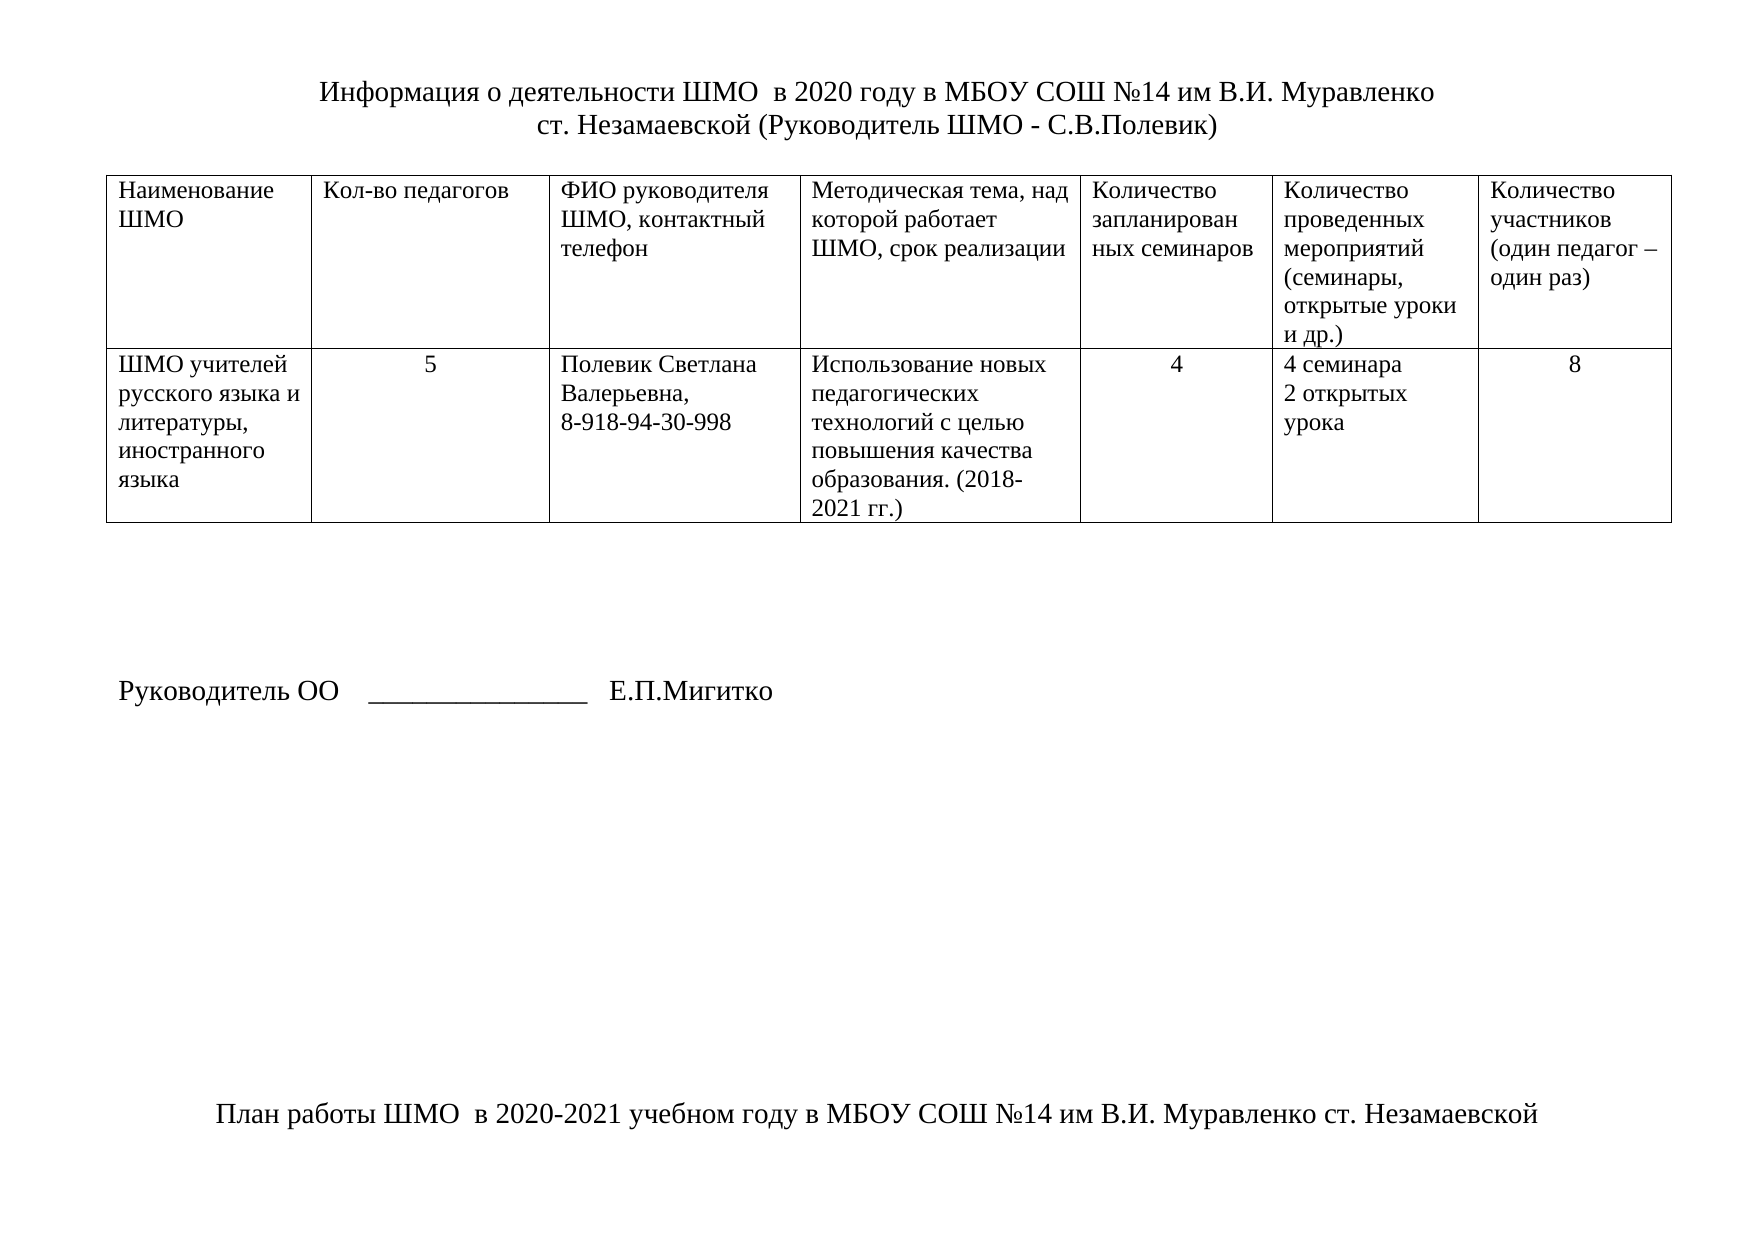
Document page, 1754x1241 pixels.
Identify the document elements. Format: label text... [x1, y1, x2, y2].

table_header Количество запланирован ных семинаров [1081, 176, 1272, 348]
table_cell 5 [312, 349, 549, 522]
table_header Методическая тема, над которой работает ШМО, срок реализации [801, 176, 1080, 348]
table_header Наименование ШМО [107, 176, 311, 348]
text Руководитель ОО _______________ Е.П.Мигитко [118, 673, 1636, 707]
table_header ФИО руководителя ШМО, контактный телефон [550, 176, 800, 348]
table_cell Полевик Светлана Валерьевна, 8-918-94-30-998 [550, 349, 800, 522]
table_header Количество проведенных мероприятий (семинары, открытые уроки и др.) [1273, 176, 1478, 348]
table_header Кол-во педагогов [312, 176, 549, 348]
text План работы ШМО в 2020-2021 учебном году в МБОУ СОШ №14 им В.И. Муравленко ст. Незамаевской [118, 1096, 1636, 1130]
text ст. Незамаевской (Руководитель ШМО - С.В.Полевик) [118, 107, 1636, 141]
table_cell Использование новых педагогических технологий с целью повышения качества образования. (2018-2021 гг.) [801, 349, 1080, 522]
table_cell 8 [1479, 349, 1671, 522]
table_cell 4 семинара 2 открытых урока [1273, 349, 1478, 522]
table_header Количество участников (один педагог – один раз) [1479, 176, 1671, 348]
table_cell 4 [1081, 349, 1272, 522]
table_cell ШМО учителей русского языка и литературы, иностранного языка [107, 349, 311, 522]
text Информация о деятельности ШМО в 2020 году в МБОУ СОШ №14 им В.И. Муравленко [118, 74, 1636, 107]
